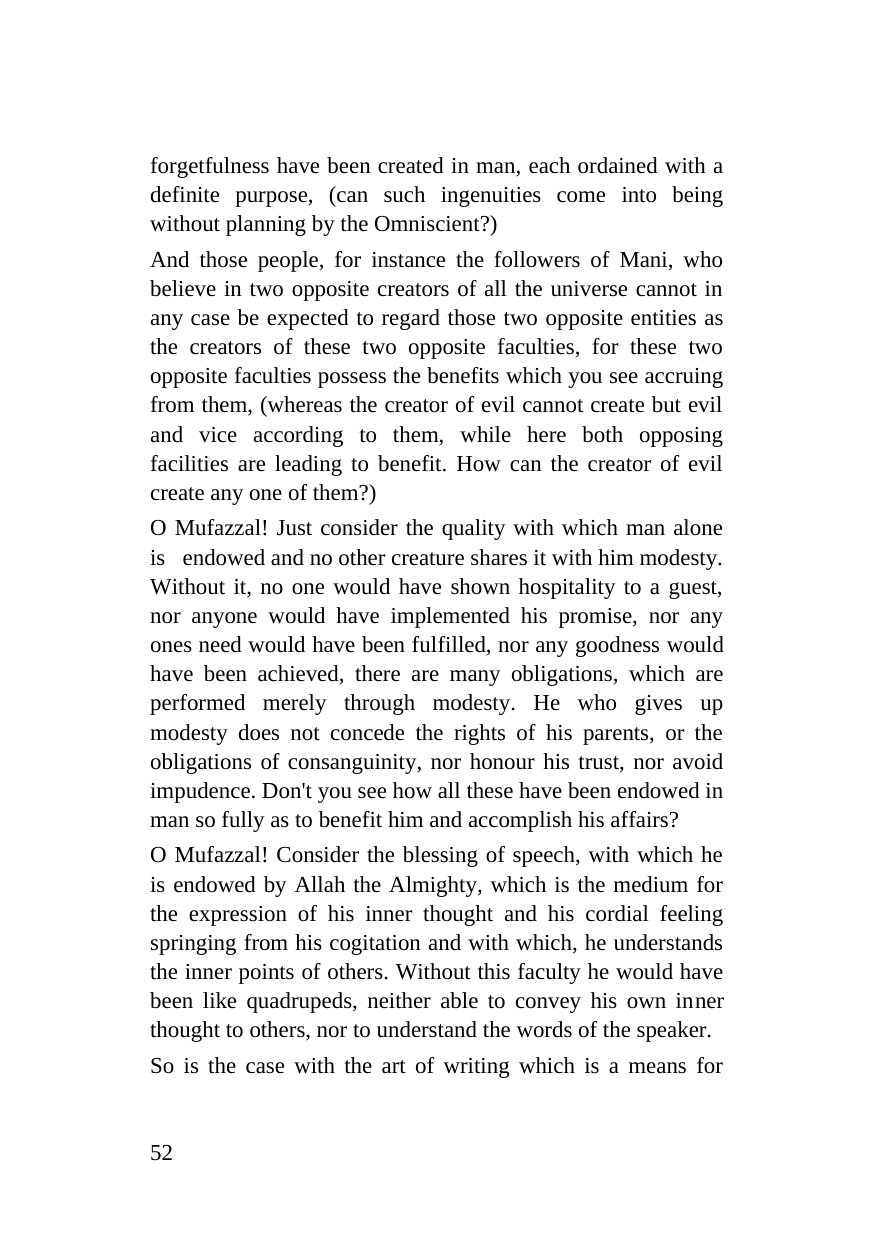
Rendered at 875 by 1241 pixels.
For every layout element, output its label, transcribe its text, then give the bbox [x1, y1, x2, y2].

text O Mufazzal! Consider the blessing of speech, with which he is endowed by Allah the Almighty, which is the medium for the expression of his inner thought and his cordial feeling springing from his cogitation and with which, he understands the inner points of others. Without this faculty he would have been like quadrupeds, neither able to convey his own inner thought to others, nor to understand the words of the speaker. [150, 839, 724, 1044]
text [150, 150, 724, 237]
text O Mufazzal! Just consider the quality with which man alone is endowed and no other creature shares it with him modesty. Without it, no one would have shown hospitality to a guest, nor anyone would have implemented his promise, nor any ones need would have been fulfilled, nor any goodness would have been achieved, there are many obligations, which are performed merely through modesty. He who gives up modesty does not concede the rights of his parents, or the obligations of consanguinity, nor honour his trust, nor avoid impudence. Don't you see how all these have been endowed in man so fully as to benefit him and accomplish his affairs? [150, 512, 724, 833]
text And those people, for instance the followers of Mani, who believe in two opposite creators of all the universe cannot in any case be expected to regard those two opposite entities as the creators of these two opposite faculties, for these two opposite faculties possess the benefits which you see accruing from them, (whereas the creator of evil cannot create but evil and vice according to them, while here both opposing facilities are leading to benefit. How can the creator of evil create any one of them?) [150, 244, 724, 506]
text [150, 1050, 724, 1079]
